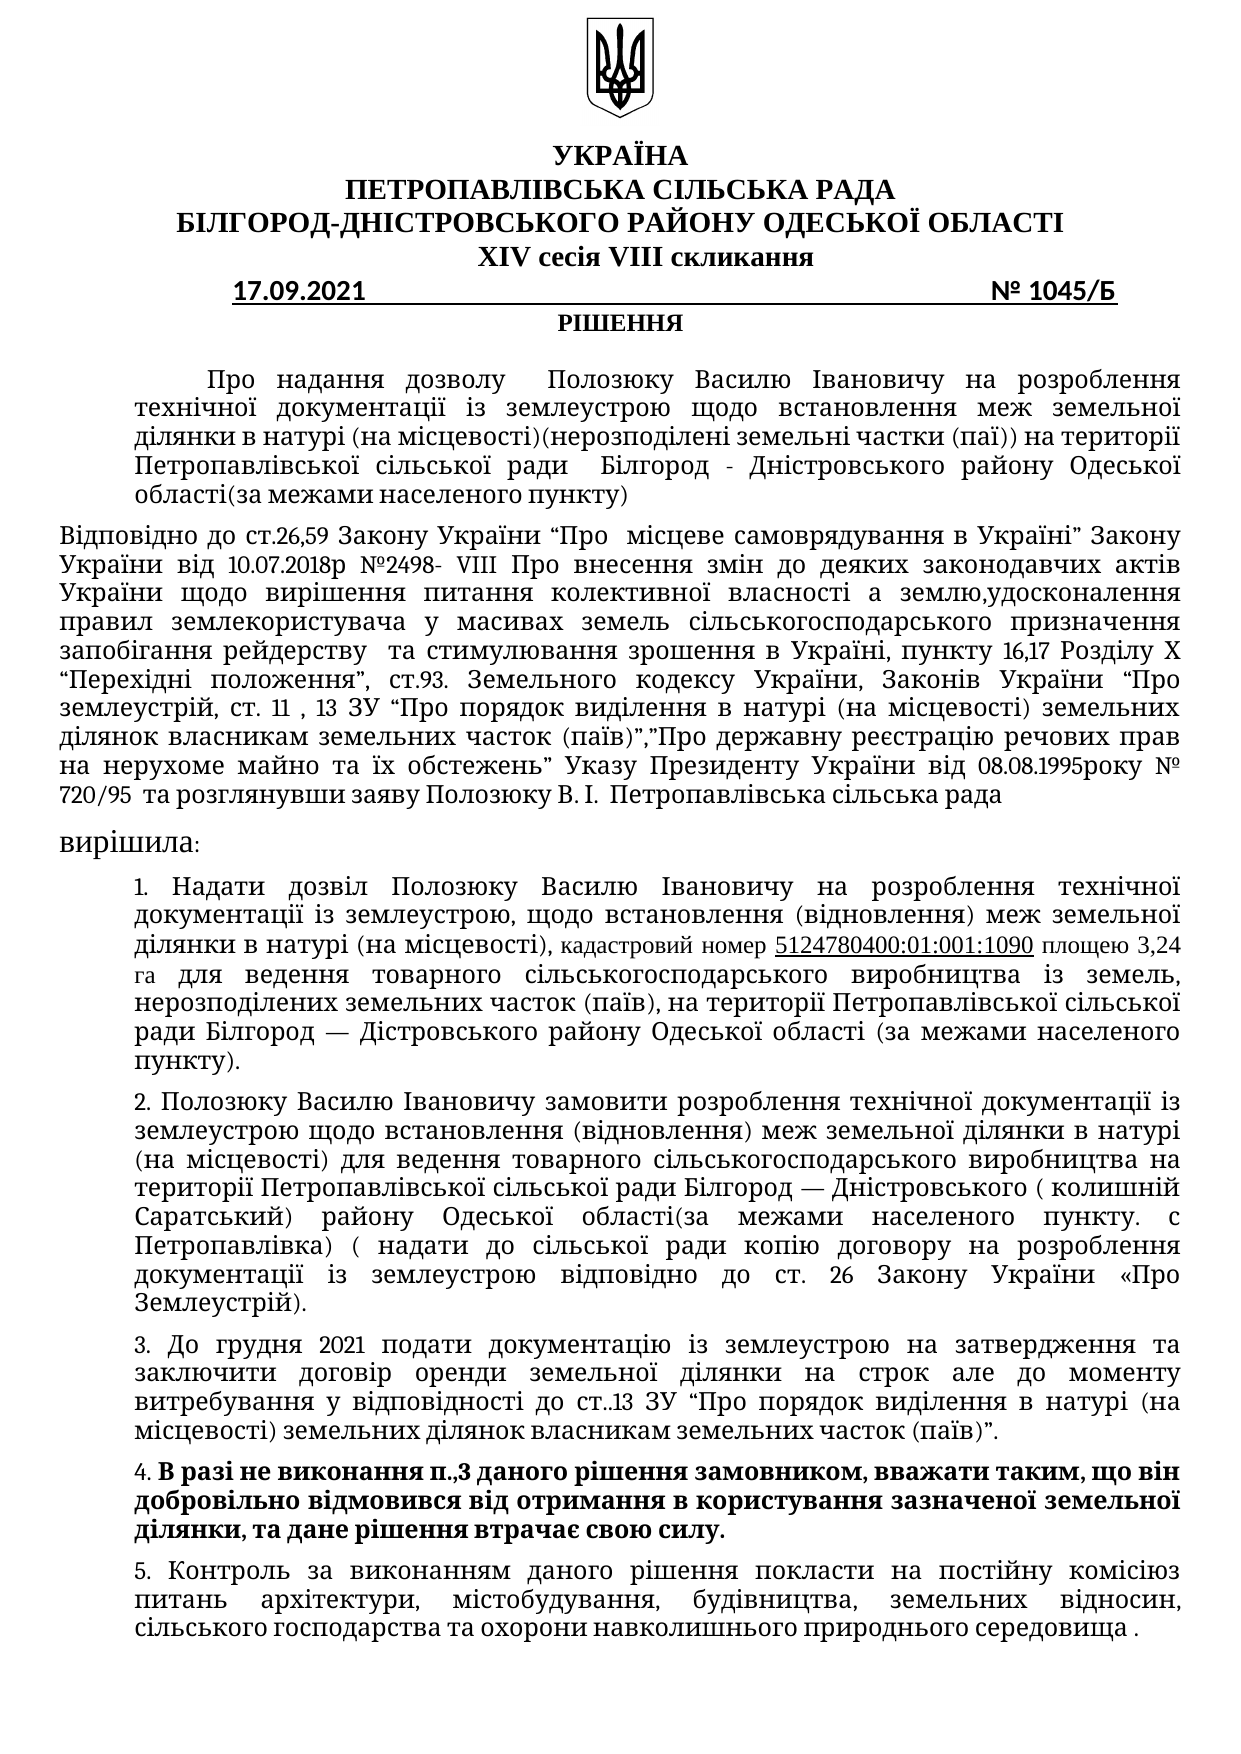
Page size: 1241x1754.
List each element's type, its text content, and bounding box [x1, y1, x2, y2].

picture [580, 14, 661, 126]
text 3. До грудня 2021 подати документацію із землеустрою на затвердження та заключити договір оренди земельної ділянки на строк але до моменту витребування у відповідності до ст..13 ЗУ “Про порядок виділення в натурі (на місцевості) земельних ділянок власникам земельних часток (паїв)”. [134, 1331, 1181, 1446]
text 2. Полозюку Василю Івановичу замовити розроблення технічної документації із землеустрою щодо встановлення (відновлення) меж земельної ділянки в натурі (на місцевості) для ведення товарного сільськогосподарського виробництва на території Петропавлівської сільської ради Білгород — Дністровського ( колишній Саратський) району Одеської області(за межами населеного пункту. с Петропавлівка) ( надати до сільської ради копію договору на розроблення документації із землеустрою відповідно до ст. 26 Закону України «Про Землеустрій). [134, 1088, 1181, 1318]
text вирішила: [59, 822, 1181, 860]
text 1. Надати дозвіл Полозюку Василю Івановичу на розроблення технічної документації із землеустрою, щодо встановлення (відновлення) меж земельної ділянки в натурі (на місцевості), кадастровий номер 5124780400:01:001:1090 площею 3,24 га для ведення товарного сільськогосподарського виробництва із земель, нерозподілених земельних часток (паїв), на території Петропавлівської сільської ради Білгород — Дістровського району Одеської області (за межами населеного пункту). [134, 873, 1181, 1076]
text БІЛГОРОД-ДНІСТРОВСЬКОГО РАЙОНУ ОДЕСЬКОЇ ОБЛАСТІ [59, 205, 1181, 239]
text ХІV сесія VІІІ скликання [59, 239, 1181, 272]
text 4. В разі не виконання п.,3 даного рішення замовником, вважати таким, що він добровільно відмовився від отримання в користування зазначеної земельної ділянки, та дане рішення втрачає свою силу. [134, 1458, 1181, 1544]
text УКРАЇНА [59, 138, 1181, 172]
text Про надання дозволу Полозюку Василю Івановичу на розроблення технічної документації із землеустрою щодо встановлення меж земельної ділянки в натурі (на місцевості)(нерозподілені земельні частки (паї)) на території Петропавлівської сільської ради Білгород - Дністровського району Одеської області(за межами населеного пункту) [134, 366, 1181, 509]
text ПЕТРОПАВЛІВСЬКА СІЛЬСЬКА РАДА [59, 172, 1181, 205]
text РІШЕННЯ [59, 308, 1181, 337]
text 5. Контроль за виконанням даного рішення покласти на постійну комісіюз питань архітектури, містобудування, будівництва, земельних відносин, сільського господарства та охорони навколишнього природнього середовища . [134, 1557, 1181, 1643]
text 17.09.2021 № 1045/Б [59, 272, 1181, 308]
text Відповідно до ст.26,59 Закону України “Про місцеве самоврядування в Україні” Закону України від 10.07.2018р №2498- VIII Про внесення змін до деяких законодавчих актів України щодо вирішення питання колективної власності а землю,удосконалення правил землекористувача у масивах земель сільськогосподарського призначення запобігання рейдерству та стимулювання зрошення в Україні, пункту 16,17 Розділу Х “Перехідні положення”, ст.93. Земельного кодексу України, Законів України “Про землеустрій, ст. 11 , 13 ЗУ “Про порядок виділення в натурі (на місцевості) земельних ділянок власникам земельних часток (паїв)”,”Про державну реєстрацію речових прав на нерухоме майно та їх обстежень” Указу Президенту України від 08.08.1995року № 720/95 та розглянувши заяву Полозюку В. І. Петропавлівська сільська рада [59, 522, 1181, 809]
